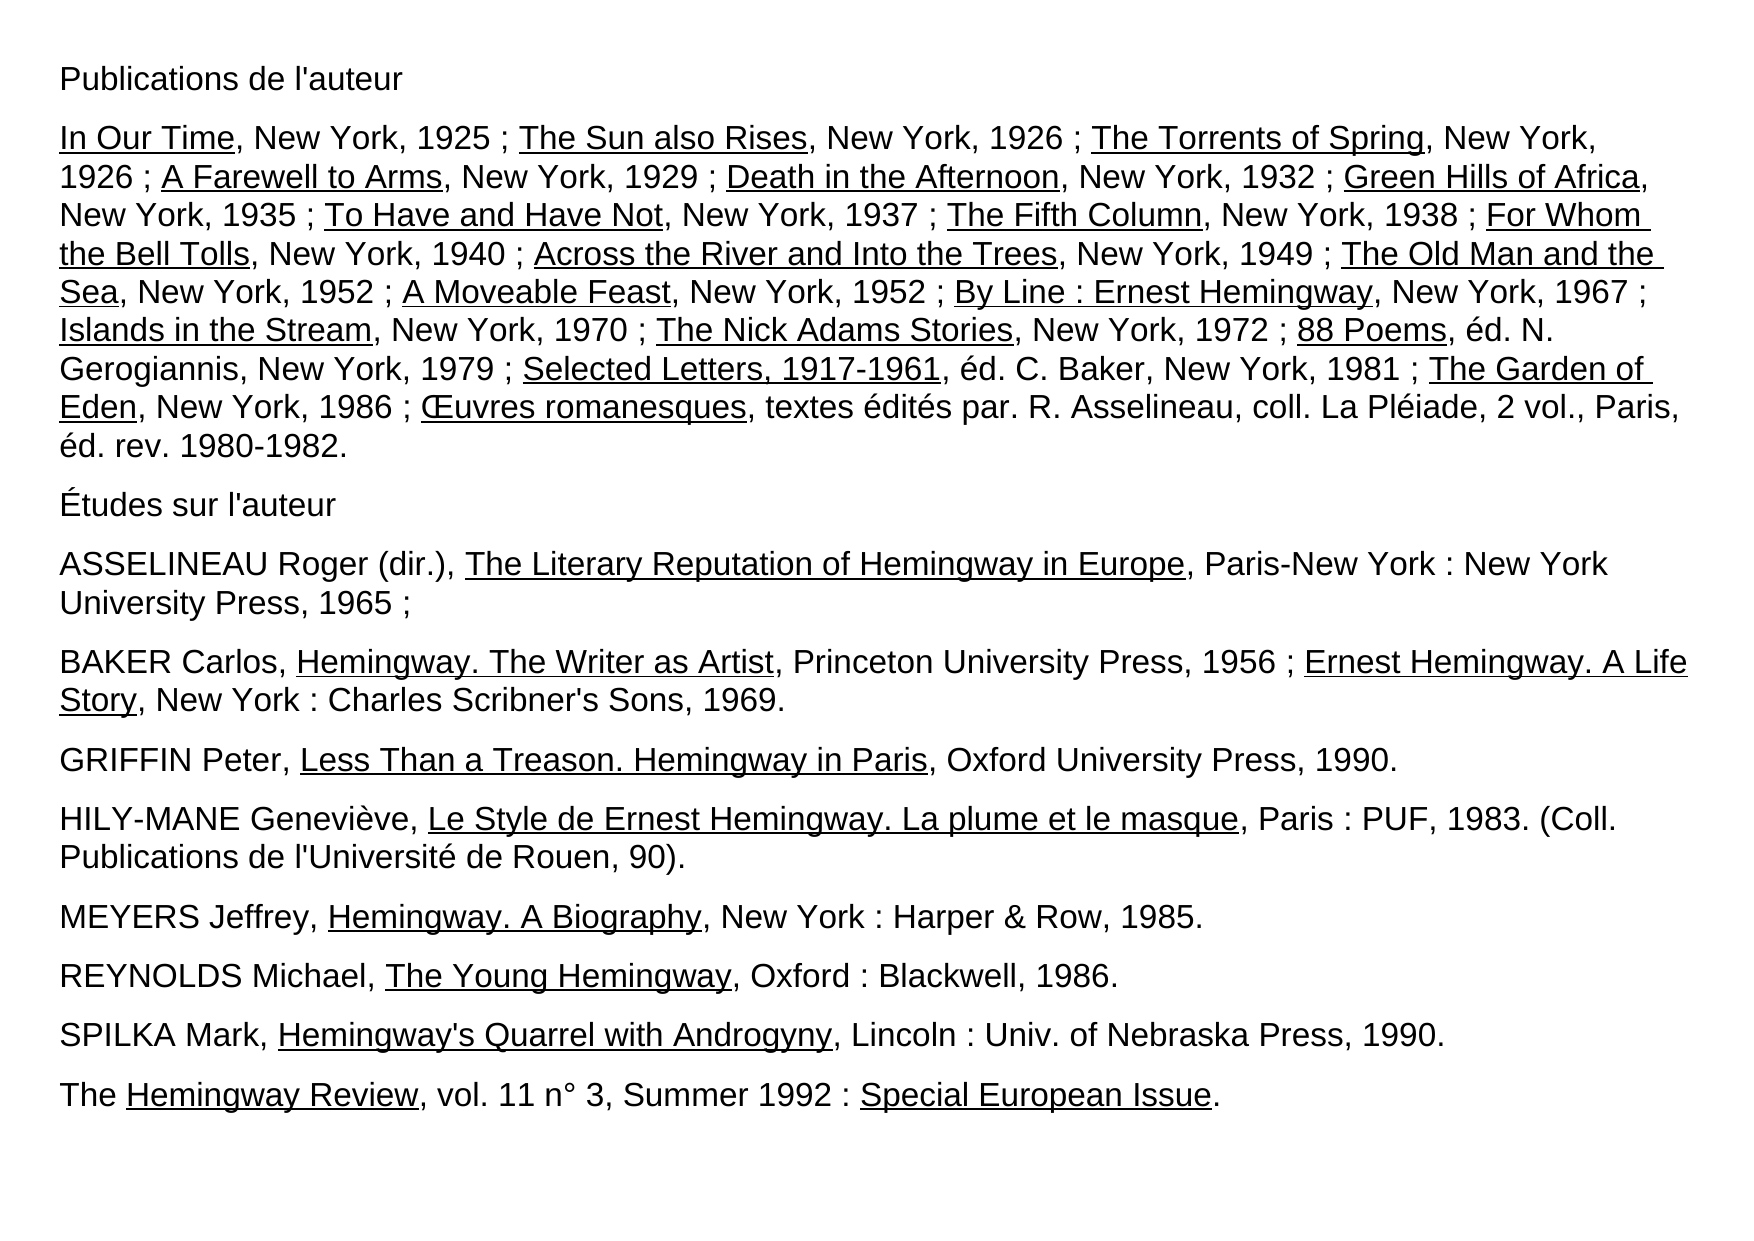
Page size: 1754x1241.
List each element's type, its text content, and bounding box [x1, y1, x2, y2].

text SPILKA Mark, Hemingway's Quarrel with Androgyny, Lincoln : Univ. of Nebraska Press, 1990. [59, 1015, 1695, 1054]
text In Our Time, New York, 1925 ; The Sun also Rises, New York, 1926 ; The Torrents of Spring, New York, 1926 ; A Farewell to Arms, New York, 1929 ; Death in the Afternoon, New York, 1932 ; Green Hills of Africa, New York, 1935 ; To Have and Have Not, New York, 1937 ; The Fifth Column, New York, 1938 ; For Whom the Bell Tolls, New York, 1940 ; Across the River and Into the Trees, New York, 1949 ; The Old Man and the Sea, New York, 1952 ; A Moveable Feast, New York, 1952 ; By Line : Ernest Hemingway, New York, 1967 ; Islands in the Stream, New York, 1970 ; The Nick Adams Stories, New York, 1972 ; 88 Poems, éd. N. Gerogiannis, New York, 1979 ; Selected Letters, 1917-1961, éd. C. Baker, New York, 1981 ; The Garden of Eden, New York, 1986 ; Œuvres romanesques, textes édités par. R. Asselineau, coll. La Pléiade, 2 vol., Paris, éd. rev. 1980-1982. [59, 118, 1695, 464]
text GRIFFIN Peter, Less Than a Treason. Hemingway in Paris, Oxford University Press, 1990. [59, 740, 1695, 778]
text The Hemingway Review, vol. 11 n° 3, Summer 1992 : Special European Issue. [59, 1074, 1695, 1113]
text REYNOLDS Michael, The Young Hemingway, Oxford : Blackwell, 1986. [59, 956, 1695, 994]
text MEYERS Jeffrey, Hemingway. A Biography, New York : Harper & Row, 1985. [59, 897, 1695, 935]
text BAKER Carlos, Hemingway. The Writer as Artist, Princeton University Press, 1956 ; Ernest Hemingway. A Life Story, New York : Charles Scribner's Sons, 1969. [59, 642, 1695, 719]
text HILY-MANE Geneviève, Le Style de Ernest Hemingway. La plume et le masque, Paris : PUF, 1983. (Coll. Publications de l'Université de Rouen, 90). [59, 799, 1695, 876]
text Études sur l'auteur [59, 485, 1695, 523]
text ASSELINEAU Roger (dir.), The Literary Reputation of Hemingway in Europe, Paris-New York : New York University Press, 1965 ; [59, 544, 1695, 621]
text Publications de l'auteur [59, 59, 1695, 97]
